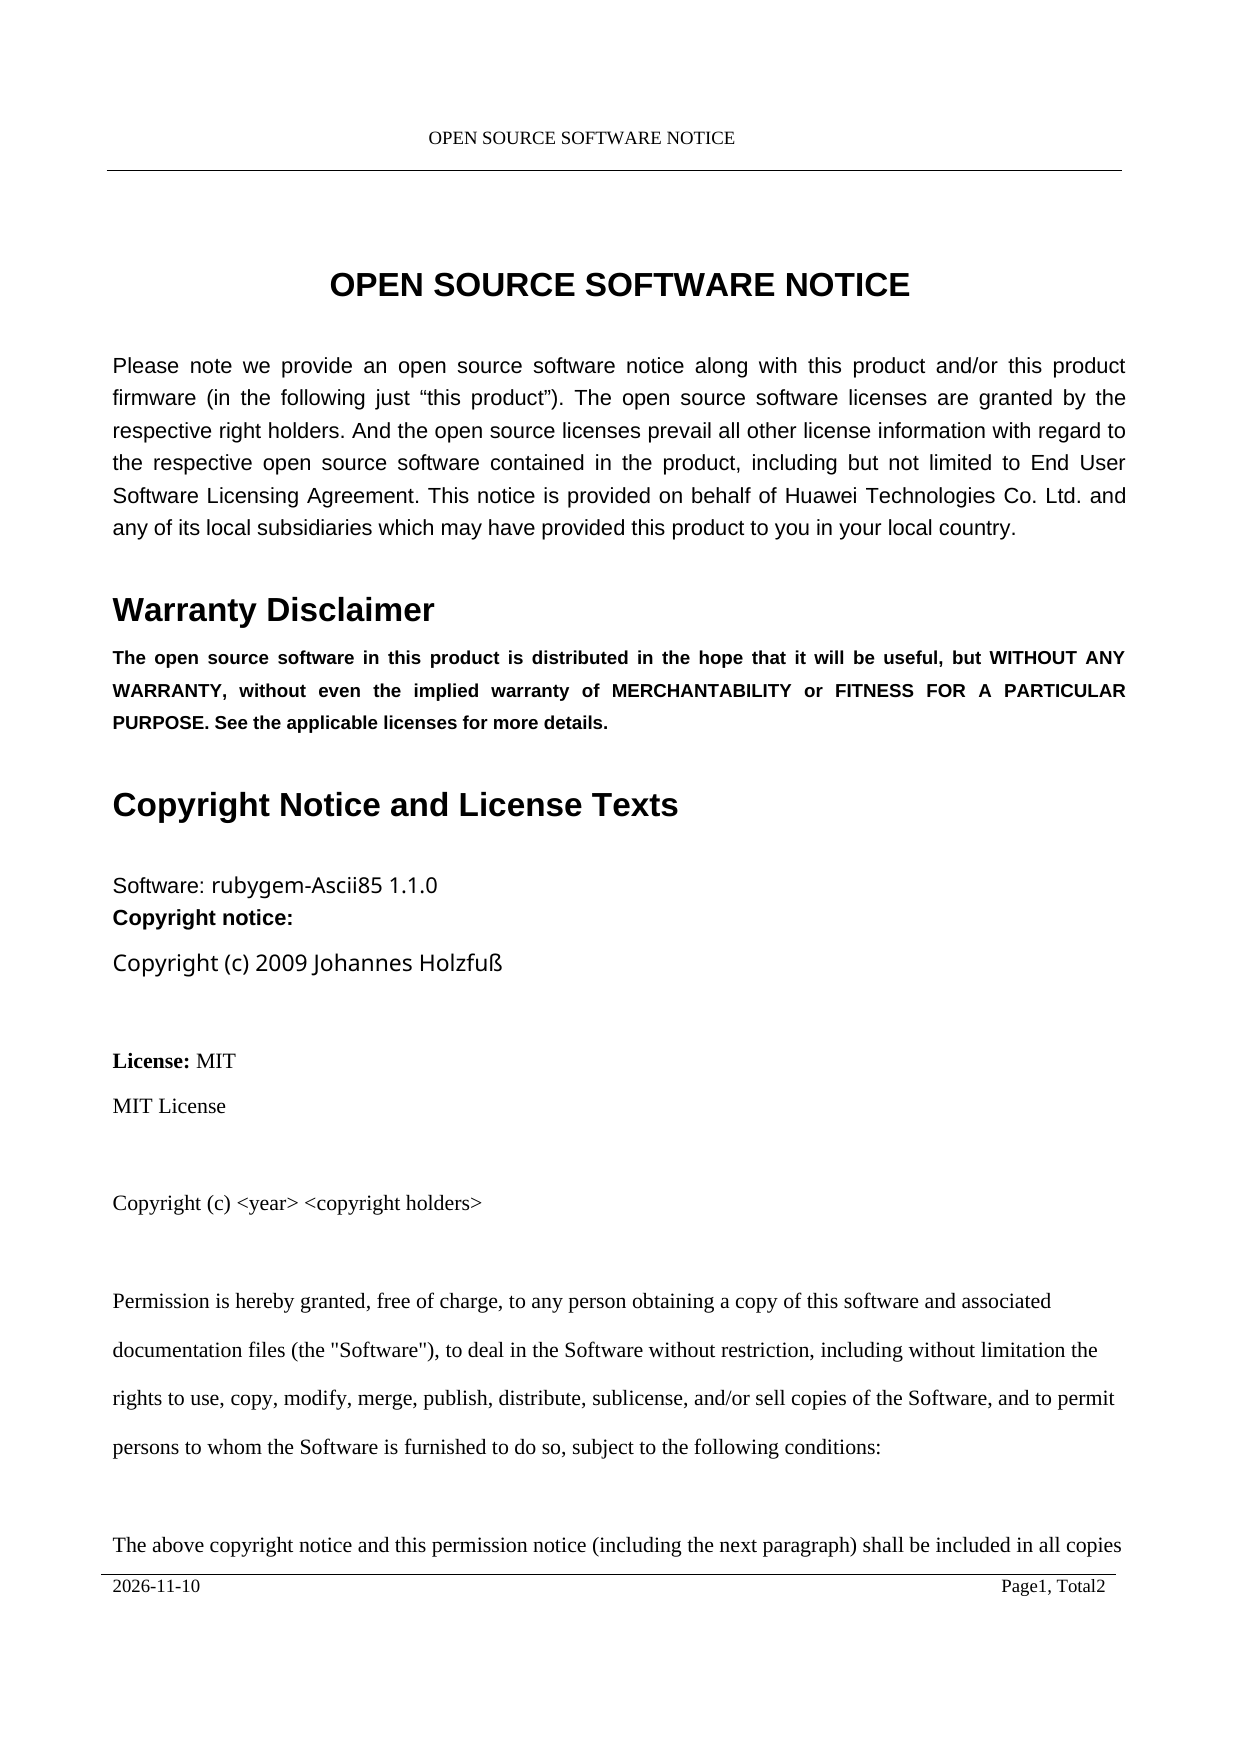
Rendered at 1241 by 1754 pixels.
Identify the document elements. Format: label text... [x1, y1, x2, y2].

text OPEN SOURCE SOFTWARE NOTICE [112, 251, 1128, 316]
text Copyright notice: [112, 901, 1128, 934]
text Warranty Disclaimer [112, 576, 1128, 641]
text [112, 1089, 1128, 1560]
text Copyright Notice and License Texts [112, 771, 1128, 836]
text Software: rubygem-Ascii85 1.1.0 [112, 869, 1128, 901]
text License: MIT [112, 1044, 1128, 1077]
text Please note we provide an open source software notice along with this product and/or this product firmware (in the following just “this product”). The open source software licenses are granted by the respective right holders. And the open source licenses prevail all other license information with regard to the respective open source software contained in the product, including but not limited to End User Software Licensing Agreement. This notice is provided on behalf of Huawei Technologies Co. Ltd. and any of its local subsidiaries which may have provided this product to you in your local country. [112, 349, 1128, 544]
text The open source software in this product is distributed in the hope that it will be useful, but WITHOUT ANY WARRANTY, without even the implied warranty of MERCHANTABILITY or FITNESS FOR A PARTICULAR PURPOSE. See the applicable licenses for more details. [112, 641, 1128, 739]
text Copyright (c) 2009 Johannes Holzfuß [112, 947, 1128, 1028]
